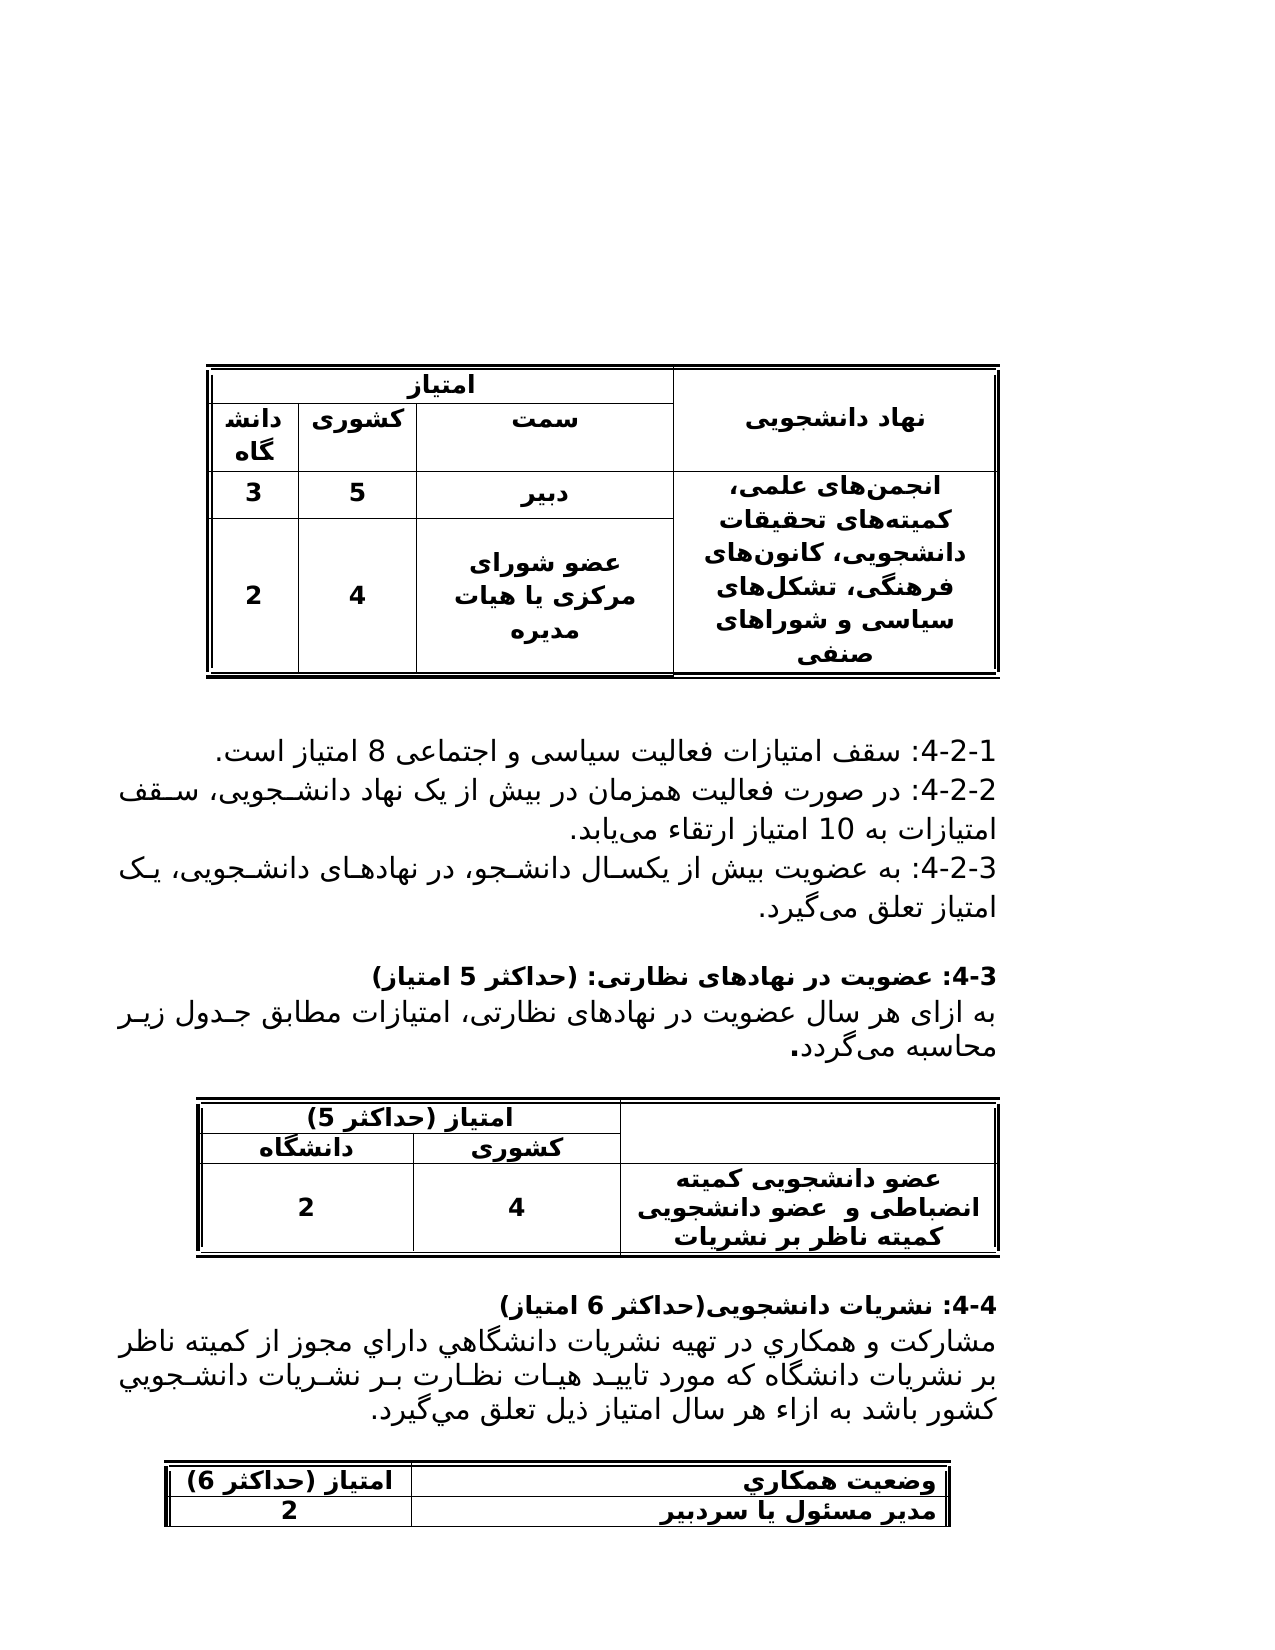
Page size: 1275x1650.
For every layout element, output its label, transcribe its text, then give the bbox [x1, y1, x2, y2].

table_cell 4 [414, 1164, 620, 1251]
table_cell 2 [209, 519, 298, 672]
text 4-2-2: در صورت فعالیت همزمان در بیش از یک نهاد دانشجویی، سقف امتیازات به 10 امتیاز ارتقاء می‌یابد. [118, 773, 997, 846]
table_cell کشوری [299, 404, 416, 471]
table_header امتیاز [209, 367, 673, 403]
table_cell عضو شورای مرکزی یا هیات مدیره [417, 519, 673, 672]
table_header امتياز (حداکثر 6) [168, 1463, 411, 1496]
table_header امتیاز (حداکثر 5) [200, 1100, 620, 1133]
table_cell کشوری [414, 1134, 620, 1163]
text 4-2-1: سقف امتیازات فعالیت سیاسی و اجتماعی 8 امتیاز است. [118, 734, 997, 768]
table_cell 3 [213, 472, 298, 517]
table_cell دانشگاه [203, 1134, 413, 1163]
text 4-3: عضویت در نهادهای نظارتی: (حداکثر 5 امتیاز) [118, 962, 997, 991]
text 4-2-3: به عضویت بیش از یکسال دانشجو، در نهادهای دانشجویی، یک امتیاز تعلق می‌گیرد. [118, 851, 997, 924]
table_cell مدير مسئول يا سردبير [412, 1497, 945, 1526]
text 4-4: نشریات دانشجویی(حداکثر 6 امتياز) [118, 1291, 997, 1320]
table_cell 5 [299, 472, 416, 517]
text به ازای هر سال عضویت در نهادهای نظارتی، امتیازات مطابق جدول زیر محاسبه می‌گردد. [118, 996, 997, 1064]
table_cell 2 [200, 1164, 413, 1251]
table_cell دبیر [417, 472, 673, 517]
table_header وضعيت همكاري [412, 1463, 948, 1496]
table_cell عضو دانشجویی کمیته انضباطی و عضو دانشجویی کمیته ناظر بر نشریات [621, 1164, 997, 1251]
text مشاركت و همكاري در تهيه نشريات دانشگاهي داراي مجوز از كميته ناظر بر نشريات دانشگاه كه مورد تاييد هيات نظارت بر نشريات دانشجويي كشور باشد به ازاء هر سال امتياز ذيل تعلق مي‌گيرد. [118, 1325, 997, 1427]
table_cell سمت [417, 404, 673, 471]
table_header نهاد دانشجویی [674, 367, 997, 471]
table_cell 4 [299, 519, 416, 672]
table_cell 2 [171, 1497, 411, 1526]
table_header [621, 1100, 997, 1163]
table_cell انجمن‌های علمی، کمیته‌های تحقیقات دانشجویی، کانون‌های فرهنگی، تشکل‌های سیاسی و شوراهای صنفی [674, 472, 997, 672]
table_cell دانشگاه [213, 404, 298, 471]
